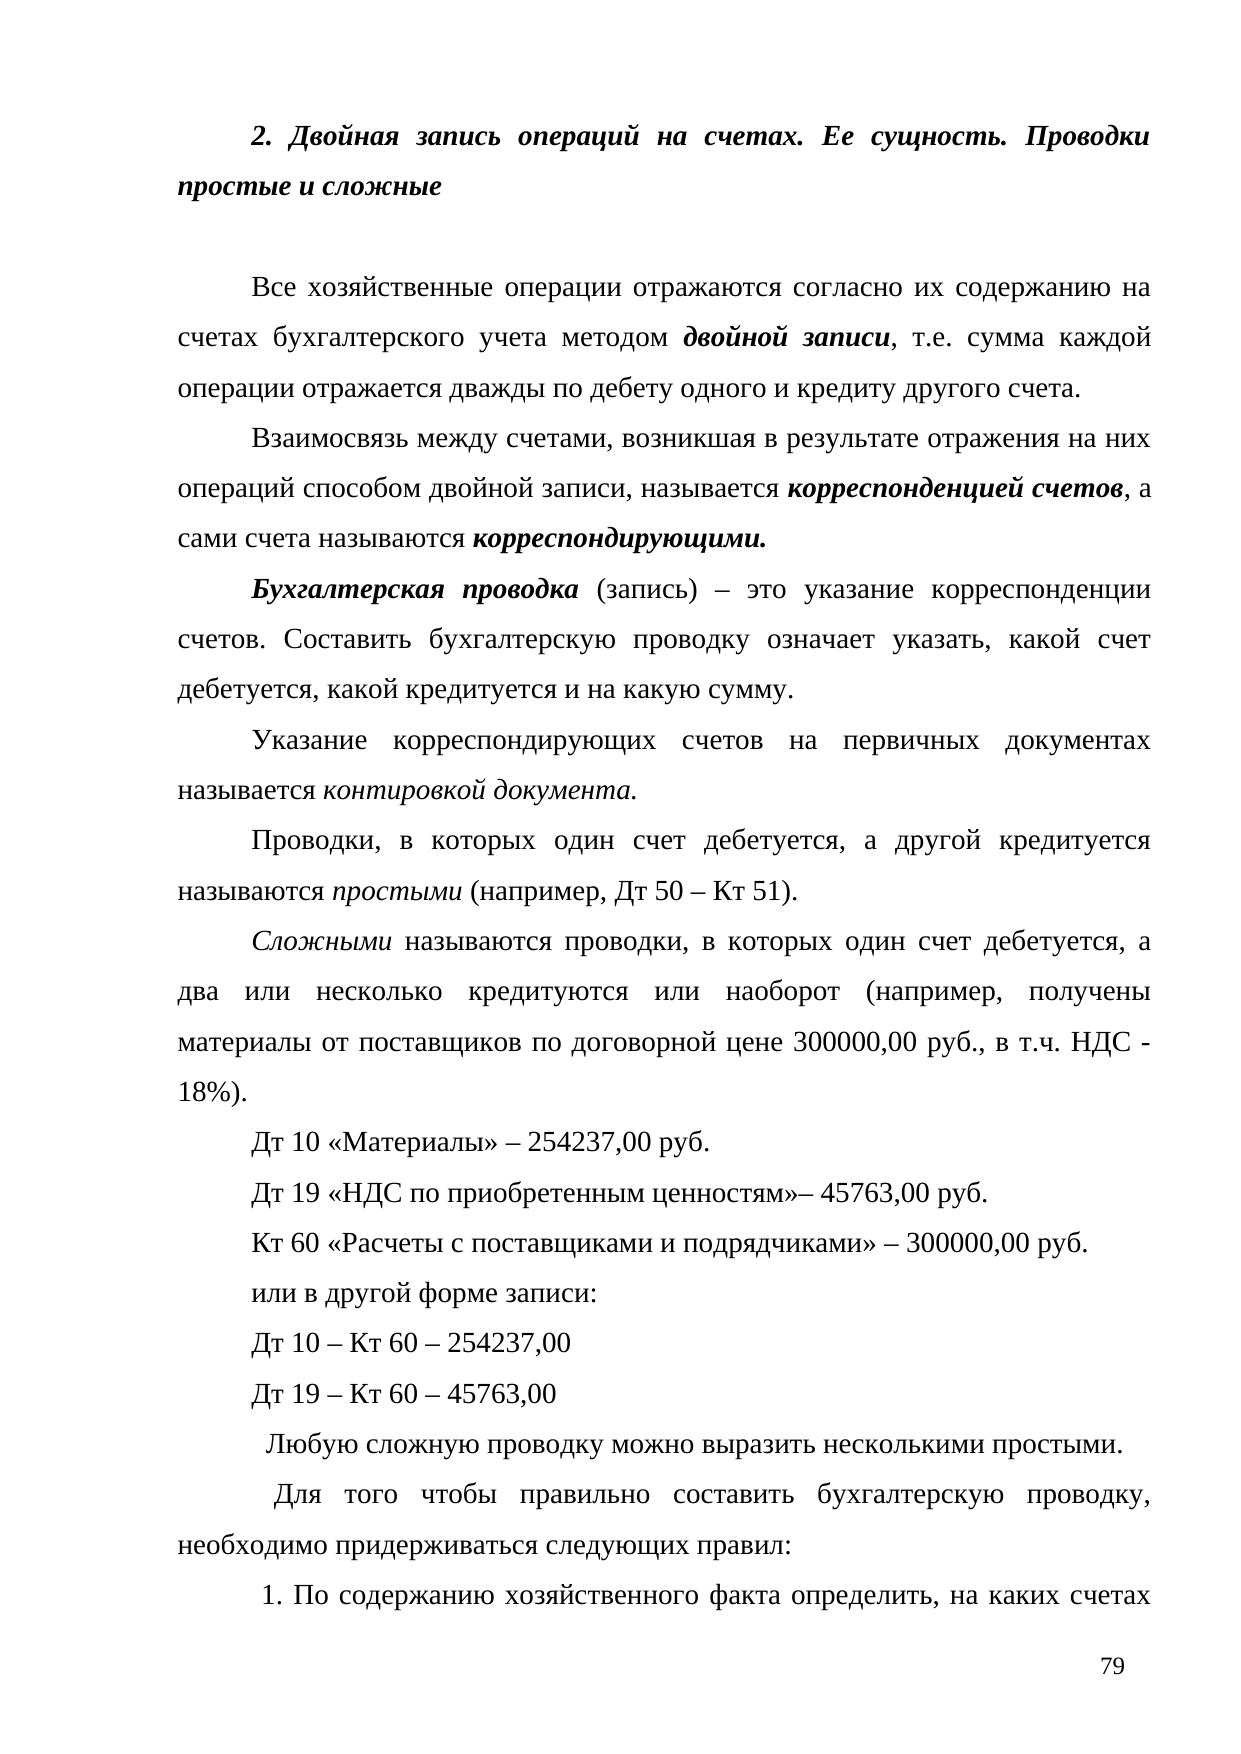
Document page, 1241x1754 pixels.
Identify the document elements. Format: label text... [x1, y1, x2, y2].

text или в другой форме записи: [177, 1275, 1152, 1309]
text Дт 19 «НДС по приобретенным ценностям»– 45763,00 руб. [177, 1175, 1152, 1208]
text Сложными называются проводки, в которых один счет дебетуется, а два или несколько кредитуются или наоборот (например, получены материалы от поставщиков по договорной цене 300000,00 руб., в т.ч. НДС - 18%). [177, 923, 1152, 1108]
text Для того чтобы правильно составить бухгалтерскую проводку, необходимо придерживаться следующих правил: [177, 1477, 1152, 1560]
text Дт 19 – Кт 60 – 45763,00 [177, 1376, 1152, 1409]
text Все хозяйственные операции отражаются согласно их содержанию на счетах бухгалтерского учета методом двойной записи, т.е. сумма каждой операции отражается дважды по дебету одного и кредиту другого счета. [177, 269, 1152, 403]
subtitle 2. Двойная запись операций на счетах. Ее сущность. Проводки простые и сложные [177, 118, 1152, 202]
text Кт 60 «Расчеты с поставщиками и подрядчиками» – 300000,00 руб. [177, 1225, 1152, 1258]
text Указание корреспондирующих счетов на первичных документах называется контировкой документа. [177, 722, 1152, 806]
text Бухгалтерская проводка (запись) – это указание корреспонденции счетов. Составить бухгалтерскую проводку означает указать, какой счет дебетуется, какой кредитуется и на какую сумму. [177, 571, 1152, 705]
text Проводки, в которых один счет дебетуется, а другой кредитуется называются простыми (например, Дт 50 – Кт 51). [177, 822, 1152, 906]
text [177, 1577, 1152, 1611]
text Дт 10 – Кт 60 – 254237,00 [177, 1326, 1152, 1359]
text Взаимосвязь между счетами, возникшая в результате отражения на них операций способом двойной записи, называется корреспонденцией счетов, а сами счета называются корреспондирующими. [177, 420, 1152, 554]
text Любую сложную проводку можно выразить несколькими простыми. [177, 1426, 1152, 1460]
text Дт 10 «Материалы» – 254237,00 руб. [177, 1124, 1152, 1158]
